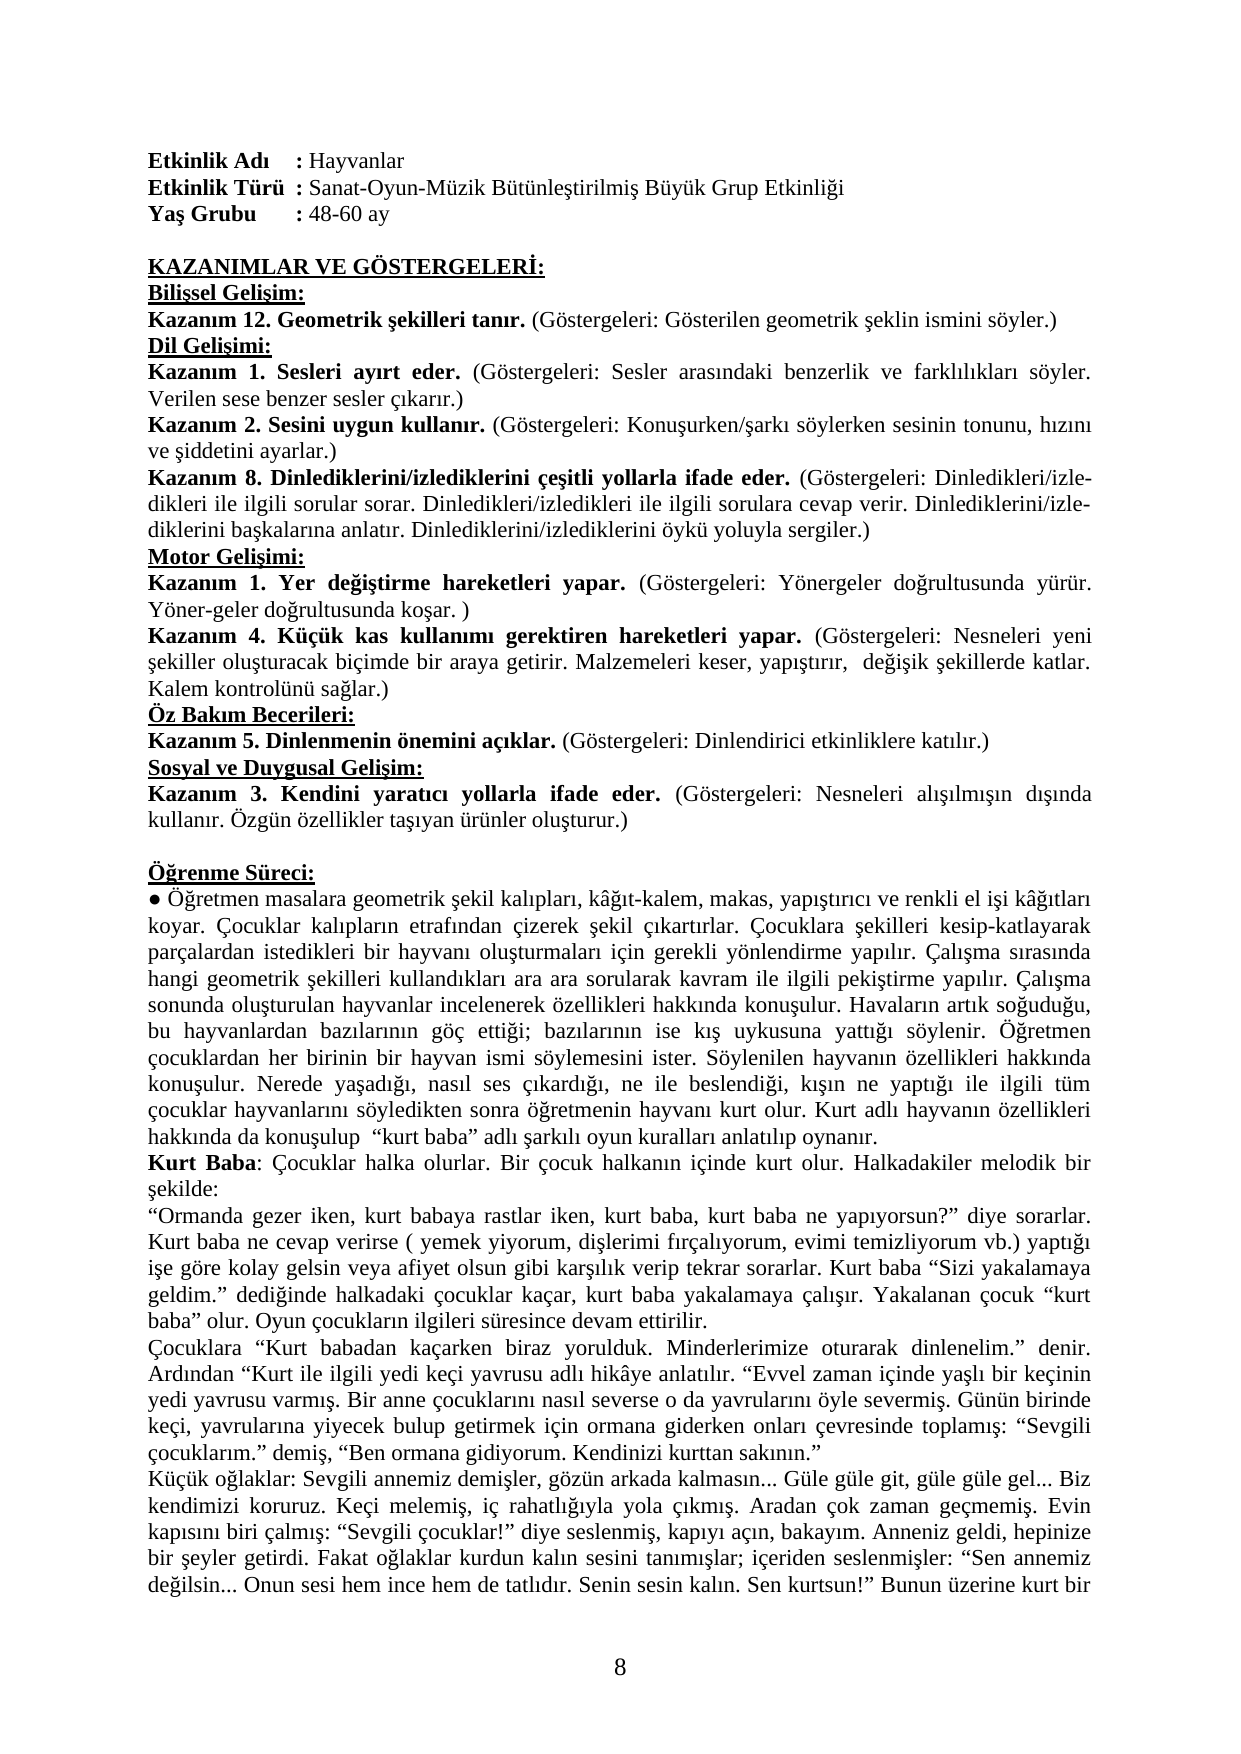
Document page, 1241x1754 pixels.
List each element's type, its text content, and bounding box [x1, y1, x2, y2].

text Motor Gelişimi: [148, 543, 1093, 569]
text Kurt Baba: Çocuklar halka olurlar. Bir çocuk halkanın içinde kurt olur. Halkadakiler melodik bir şekilde: [148, 1149, 1093, 1202]
text Çocuklara “Kurt babadan kaçarken biraz yorulduk. Minderlerimize oturarak dinlenelim.” denir. Ardından “Kurt ile ilgili yedi keçi yavrusu adlı hikâye anlatılır. “Evvel zaman içinde yaşlı bir keçinin yedi yavrusu varmış. Bir anne çocuklarını nasıl severse o da yavrularını öyle severmiş. Günün birinde keçi, yavrularına yiyecek bulup getirmek için ormana giderken onları çevresinde toplamış: “Sevgili çocuklarım.” demiş, “Ben ormana gidiyorum. Kendinizi kurttan sakının.” [148, 1333, 1093, 1465]
text Kazanım 12. Geometrik şekilleri tanır. (Göstergeleri: Gösterilen geometrik şeklin ismini söyler.) [148, 306, 1093, 332]
text Öz Bakım Becerileri: [148, 701, 1093, 727]
text Etkinlik Adı : Hayvanlar [148, 148, 1093, 174]
text Kazanım 1. Sesleri ayırt eder. (Göstergeleri: Sesler arasındaki benzerlik ve farklılıkları söyler. Verilen sese benzer sesler çıkarır.) [148, 358, 1093, 411]
text Etkinlik Türü : Sanat-Oyun-Müzik Bütünleştirilmiş Büyük Grup Etkinliği [148, 174, 1093, 200]
text Öğrenme Süreci: [148, 859, 1093, 886]
text ● Öğretmen masalara geometrik şekil kalıpları, kâğıt-kalem, makas, yapıştırıcı ve renkli el işi kâğıtları koyar. Çocuklar kalıpların etrafından çizerek şekil çıkartırlar. Çocuklara şekilleri kesip-katlayarak parçalardan istedikleri bir hayvanı oluşturmaları için gerekli yönlendirme yapılır. Çalışma sırasında hangi geometrik şekilleri kullandıkları ara ara sorularak kavram ile ilgili pekiştirme yapılır. Çalışma sonunda oluşturulan hayvanlar incelenerek özellikleri hakkında konuşulur. Havaların artık soğuduğu, bu hayvanlardan bazılarının göç ettiği; bazılarının ise kış uykusuna yattığı söylenir. Öğretmen çocuklardan her birinin bir hayvan ismi söylemesini ister. Söylenilen hayvanın özellikleri hakkında konuşulur. Nerede yaşadığı, nasıl ses çıkardığı, ne ile beslendiği, kışın ne yaptığı ile ilgili tüm çocuklar hayvanlarını söyledikten sonra öğretmenin hayvanı kurt olur. Kurt adlı hayvanın özellikleri hakkında da konuşulup “kurt baba” adlı şarkılı oyun kuralları anlatılıp oynanır. [148, 886, 1093, 1149]
text Kazanım 8. Dinlediklerini/izlediklerini çeşitli yollarla ifade eder. (Göstergeleri: Dinledikleri/izle-dikleri ile ilgili sorular sorar. Dinledikleri/izledikleri ile ilgili sorulara cevap verir. Dinlediklerini/izle-diklerini başkalarına anlatır. Dinlediklerini/izlediklerini öykü yoluyla sergiler.) [148, 464, 1093, 543]
text Sosyal ve Duygusal Gelişim: [148, 754, 1093, 780]
text Kazanım 4. Küçük kas kullanımı gerektiren hareketleri yapar. (Göstergeleri: Nesneleri yeni şekiller oluşturacak biçimde bir araya getirir. Malzemeleri keser, yapıştırır, değişik şekillerde katlar. Kalem kontrolünü sağlar.) [148, 622, 1093, 701]
text “Ormanda gezer iken, kurt babaya rastlar iken, kurt baba, kurt baba ne yapıyorsun?” diye sorarlar. Kurt baba ne cevap verirse ( yemek yiyorum, dişlerimi fırçalıyorum, evimi temizliyorum vb.) yaptığı işe göre kolay gelsin veya afiyet olsun gibi karşılık verip tekrar sorarlar. Kurt baba “Sizi yakalamaya geldim.” dediğinde halkadaki çocuklar kaçar, kurt baba yakalamaya çalışır. Yakalanan çocuk “kurt baba” olur. Oyun çocukların ilgileri süresince devam ettirilir. [148, 1202, 1093, 1333]
text KAZANIMLAR VE GÖSTERGELERİ: [148, 253, 1093, 279]
text Kazanım 2. Sesini uygun kullanır. (Göstergeleri: Konuşurken/şarkı söylerken sesinin tonunu, hızını ve şiddetini ayarlar.) [148, 411, 1093, 464]
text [148, 1465, 1093, 1597]
text Kazanım 5. Dinlenmenin önemini açıklar. (Göstergeleri: Dinlendirici etkinliklere katılır.) [148, 727, 1093, 754]
text Kazanım 3. Kendini yaratıcı yollarla ifade eder. (Göstergeleri: Nesneleri alışılmışın dışında kullanır. Özgün özellikler taşıyan ürünler oluşturur.) [148, 780, 1093, 833]
text Yaş Grubu : 48-60 ay [148, 200, 1093, 227]
text Dil Gelişimi: [148, 332, 1093, 358]
text Bilişsel Gelişim: [148, 279, 1093, 306]
text Kazanım 1. Yer değiştirme hareketleri yapar. (Göstergeleri: Yönergeler doğrultusunda yürür. Yöner-geler doğrultusunda koşar. ) [148, 569, 1093, 622]
